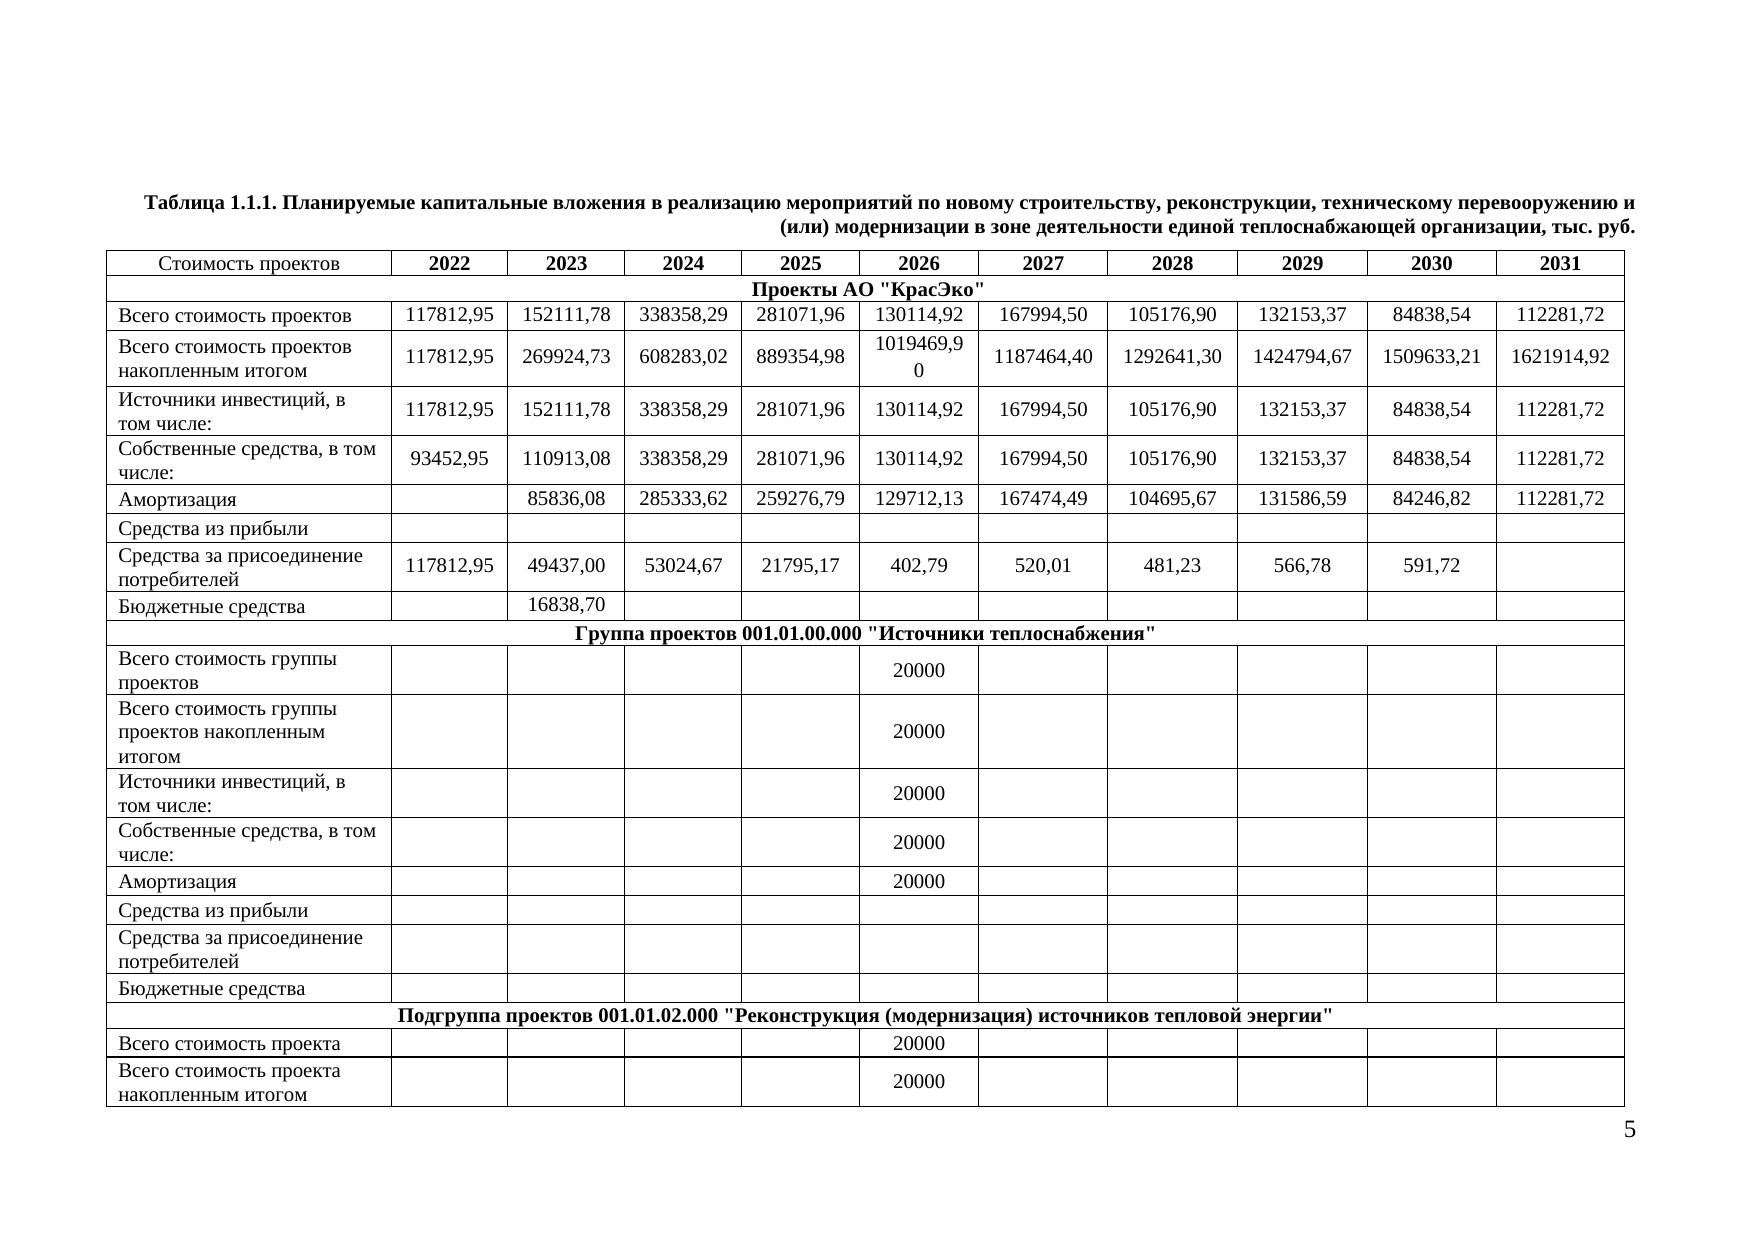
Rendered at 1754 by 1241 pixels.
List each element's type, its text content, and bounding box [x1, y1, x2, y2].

table_cell [1108, 646, 1237, 694]
table_cell 53024,67 [625, 543, 741, 591]
table_cell [1238, 592, 1367, 620]
table_cell [860, 925, 978, 973]
table_cell [625, 867, 741, 895]
table_cell 167994,50 [979, 436, 1107, 484]
table_cell [1108, 1029, 1237, 1056]
table_cell 20000 [860, 646, 978, 694]
table_header 2023 [508, 251, 624, 275]
table_cell 84246,82 [1368, 485, 1496, 513]
table_cell 338358,29 [625, 387, 741, 435]
table_cell [508, 925, 624, 973]
table_cell [625, 769, 741, 817]
table_cell [625, 592, 741, 620]
table_cell 129712,13 [860, 485, 978, 513]
table_cell [392, 485, 507, 513]
table_cell [625, 974, 741, 1002]
table_cell [625, 1029, 741, 1056]
table_cell 104695,67 [1108, 485, 1237, 513]
table_cell 20000 [860, 818, 978, 866]
table_cell 281071,96 [742, 436, 859, 484]
table_cell 112281,72 [1497, 387, 1624, 435]
table_header 2025 [742, 251, 859, 275]
table_header 2022 [392, 251, 507, 275]
table_cell 117812,95 [392, 331, 507, 386]
table_cell [1497, 592, 1624, 620]
table_cell 84838,54 [1368, 436, 1496, 484]
table_cell [1238, 974, 1367, 1002]
table_cell 481,23 [1108, 543, 1237, 591]
table_cell [1108, 514, 1237, 542]
table_cell 1019469,90 [860, 331, 978, 386]
table_cell Всего стоимость проекта [107, 1029, 391, 1056]
table_cell [742, 695, 859, 768]
table_cell Амортизация [107, 485, 391, 513]
table_header 2031 [1497, 251, 1624, 275]
table_cell 1187464,40 [979, 331, 1107, 386]
table_cell [1368, 695, 1496, 768]
table_cell 85836,08 [508, 485, 624, 513]
table_cell 130114,92 [860, 302, 978, 329]
table_cell 20000 [860, 769, 978, 817]
table_header 2027 [979, 251, 1107, 275]
table_cell 110913,08 [508, 436, 624, 484]
table_cell 117812,95 [392, 302, 507, 329]
table_cell [742, 974, 859, 1002]
table_cell 117812,95 [392, 387, 507, 435]
table_cell Собственные средства, в том числе: [107, 436, 391, 484]
table_cell [979, 1029, 1107, 1056]
table_cell [1238, 867, 1367, 895]
table_cell [1497, 543, 1624, 591]
table_cell [1238, 1058, 1367, 1106]
table_cell Средства за присоединение потребителей [107, 925, 391, 973]
table_cell [625, 1058, 741, 1106]
table_header 2024 [625, 251, 741, 275]
table_cell Бюджетные средства [107, 592, 391, 620]
table_cell [1368, 769, 1496, 817]
table_cell Собственные средства, в том числе: [107, 818, 391, 866]
table_cell [1497, 925, 1624, 973]
table_cell [508, 695, 624, 768]
table_cell 520,01 [979, 543, 1107, 591]
table_cell [979, 818, 1107, 866]
table_cell 889354,98 [742, 331, 859, 386]
table_cell 1424794,67 [1238, 331, 1367, 386]
table_cell [392, 1058, 507, 1106]
table_cell 112281,72 [1497, 485, 1624, 513]
table_cell 167994,50 [979, 302, 1107, 329]
table_cell [742, 646, 859, 694]
table_cell 1509633,21 [1368, 331, 1496, 386]
table_cell [508, 1058, 624, 1106]
table_cell [625, 514, 741, 542]
table_header 2030 [1368, 251, 1496, 275]
table_cell [1497, 769, 1624, 817]
table_cell 20000 [860, 1058, 978, 1106]
table_cell 105176,90 [1108, 387, 1237, 435]
table_cell [1108, 896, 1237, 924]
table_cell [392, 925, 507, 973]
table_cell [392, 695, 507, 768]
table_cell Всего стоимость группы проектов накопленным итогом [107, 695, 391, 768]
table_cell 259276,79 [742, 485, 859, 513]
table_cell Источники инвестиций, в том числе: [107, 769, 391, 817]
table_cell [979, 695, 1107, 768]
table_cell Всего стоимость проектов накопленным итогом [107, 331, 391, 386]
table_cell [979, 1058, 1107, 1106]
table_cell [742, 896, 859, 924]
table_cell 152111,78 [508, 302, 624, 329]
table_header Стоимость проектов [107, 251, 391, 275]
table_cell [1108, 1058, 1237, 1106]
table_cell 130114,92 [860, 387, 978, 435]
table_cell [508, 769, 624, 817]
table_cell [392, 896, 507, 924]
table_cell [392, 592, 507, 620]
table_cell [625, 818, 741, 866]
table_cell [508, 896, 624, 924]
table_cell [1497, 818, 1624, 866]
table_cell [1238, 896, 1367, 924]
table_cell 608283,02 [625, 331, 741, 386]
table_cell [392, 818, 507, 866]
table_cell [860, 514, 978, 542]
table_cell [392, 867, 507, 895]
table_cell [1497, 867, 1624, 895]
table_cell [742, 1058, 859, 1106]
table_cell Бюджетные средства [107, 974, 391, 1002]
table_cell [1238, 646, 1367, 694]
table_cell [625, 925, 741, 973]
table_cell 49437,00 [508, 543, 624, 591]
table_cell 105176,90 [1108, 302, 1237, 329]
table_cell [1108, 818, 1237, 866]
table_cell [1108, 867, 1237, 895]
table_header 2028 [1108, 251, 1237, 275]
table_cell 566,78 [1238, 543, 1367, 591]
table_cell [979, 769, 1107, 817]
table_header 2029 [1238, 251, 1367, 275]
table_cell [1368, 896, 1496, 924]
table_cell [1108, 695, 1237, 768]
table_cell [860, 974, 978, 1002]
table_cell 105176,90 [1108, 436, 1237, 484]
table_cell 132153,37 [1238, 302, 1367, 329]
table_cell [742, 867, 859, 895]
table_cell 130114,92 [860, 436, 978, 484]
table_cell 117812,95 [392, 543, 507, 591]
table_cell [508, 867, 624, 895]
table_cell 21795,17 [742, 543, 859, 591]
table_cell Всего стоимость проектов [107, 302, 391, 329]
table_cell [1368, 646, 1496, 694]
table_cell [392, 769, 507, 817]
table_cell [392, 974, 507, 1002]
table_cell Группа проектов 001.01.00.000 "Источники теплоснабжения" [107, 621, 1624, 645]
table_cell [1238, 514, 1367, 542]
table_cell Проекты АО "КрасЭко" [107, 276, 1624, 301]
table_cell 269924,73 [508, 331, 624, 386]
table_cell [742, 514, 859, 542]
table_cell 167474,49 [979, 485, 1107, 513]
table_cell [860, 592, 978, 620]
table_cell 132153,37 [1238, 387, 1367, 435]
table_cell 285333,62 [625, 485, 741, 513]
table_cell [742, 818, 859, 866]
table_cell [1497, 695, 1624, 768]
table_cell [392, 646, 507, 694]
table_cell [1238, 925, 1367, 973]
table_cell [1368, 867, 1496, 895]
table_cell 338358,29 [625, 302, 741, 329]
table_cell [1108, 974, 1237, 1002]
table_cell [392, 514, 507, 542]
table_cell [979, 925, 1107, 973]
table_cell [1108, 592, 1237, 620]
table_cell 84838,54 [1368, 302, 1496, 329]
table_cell Подгруппа проектов 001.01.02.000 "Реконструкция (модернизация) источников тепловой энергии" [107, 1003, 1624, 1027]
table_cell [1238, 695, 1367, 768]
table_cell [1497, 1029, 1624, 1056]
table_cell Всего стоимость группы проектов [107, 646, 391, 694]
table_cell [508, 514, 624, 542]
table_cell 132153,37 [1238, 436, 1367, 484]
table_cell 591,72 [1368, 543, 1496, 591]
table_cell [1238, 1029, 1367, 1056]
table_cell [1108, 769, 1237, 817]
table_cell 112281,72 [1497, 302, 1624, 329]
table_cell [1108, 925, 1237, 973]
table_cell 20000 [860, 695, 978, 768]
table_cell 281071,96 [742, 387, 859, 435]
table_cell Источники инвестиций, в том числе: [107, 387, 391, 435]
table_cell [508, 1029, 624, 1056]
table_cell [508, 646, 624, 694]
table_cell 93452,95 [392, 436, 507, 484]
table_cell [508, 818, 624, 866]
table_cell 152111,78 [508, 387, 624, 435]
table_cell [1368, 818, 1496, 866]
table_cell Средства из прибыли [107, 896, 391, 924]
table_cell [1368, 1058, 1496, 1106]
table_cell [1368, 974, 1496, 1002]
table_cell [1368, 592, 1496, 620]
table_cell [742, 1029, 859, 1056]
table_cell Всего стоимость проекта накопленным итогом [107, 1058, 391, 1106]
table_cell [1368, 514, 1496, 542]
table_cell [979, 592, 1107, 620]
table_cell [1238, 818, 1367, 866]
table_cell 16838,70 [508, 592, 624, 620]
table_cell [979, 974, 1107, 1002]
table_cell 281071,96 [742, 302, 859, 329]
table_cell 1621914,92 [1497, 331, 1624, 386]
table_cell [742, 769, 859, 817]
table_cell [979, 646, 1107, 694]
table_cell [1497, 896, 1624, 924]
table_cell [625, 646, 741, 694]
text Таблица 1.1.1. Планируемые капитальные вложения в реализацию мероприятий по новому строительству, реконструкции, техническому перевооружению и (или) модернизации в зоне деятельности единой теплоснабжающей организации, тыс. руб. [118, 190, 1636, 238]
table_cell [1497, 1058, 1624, 1106]
table_cell 167994,50 [979, 387, 1107, 435]
table_cell Средства за присоединение потребителей [107, 543, 391, 591]
table_cell 131586,59 [1238, 485, 1367, 513]
table_cell [1238, 769, 1367, 817]
table_cell [1497, 974, 1624, 1002]
table_cell [392, 1029, 507, 1056]
table_cell 1292641,30 [1108, 331, 1237, 386]
table_cell [625, 695, 741, 768]
table_cell 402,79 [860, 543, 978, 591]
table_cell [979, 896, 1107, 924]
table_cell 84838,54 [1368, 387, 1496, 435]
table_cell 20000 [860, 867, 978, 895]
table_cell [1497, 514, 1624, 542]
table_cell Средства из прибыли [107, 514, 391, 542]
table_header 2026 [860, 251, 978, 275]
table_cell [742, 925, 859, 973]
table_cell [1497, 646, 1624, 694]
table_cell 112281,72 [1497, 436, 1624, 484]
table_cell [1368, 925, 1496, 973]
table_cell [742, 592, 859, 620]
table_cell Амортизация [107, 867, 391, 895]
table_cell 338358,29 [625, 436, 741, 484]
table_cell [1368, 1029, 1496, 1056]
table_cell [979, 514, 1107, 542]
table_cell [625, 896, 741, 924]
table_cell [860, 896, 978, 924]
table_cell 20000 [860, 1029, 978, 1056]
table_cell [979, 867, 1107, 895]
table_cell [508, 974, 624, 1002]
